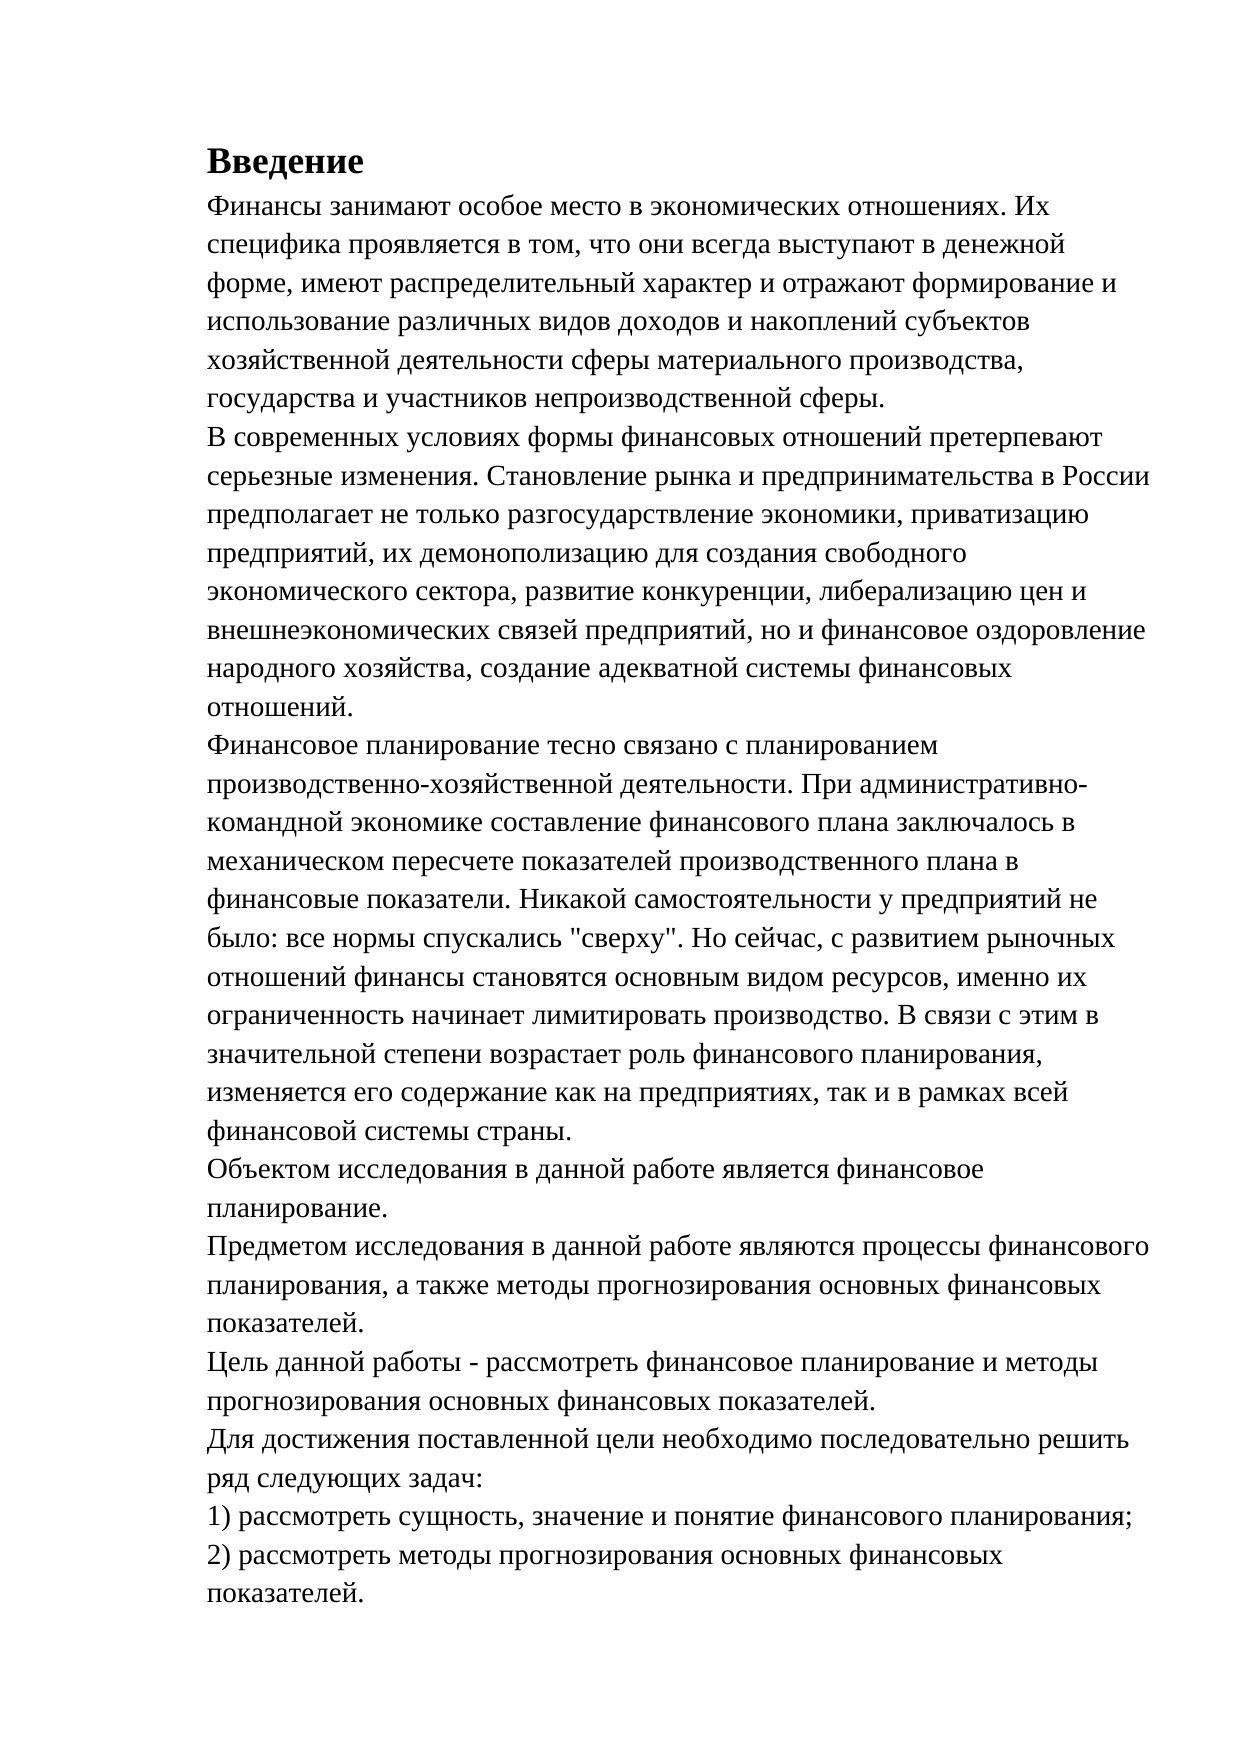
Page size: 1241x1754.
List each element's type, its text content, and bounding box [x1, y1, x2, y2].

text Введение [207, 138, 1152, 181]
text Финансы занимают особое место в экономических отношениях. Их специфика проявляется в том, что они всегда выступают в денежной форме, имеют распределительный характер и отражают формирование и использование различных видов доходов и накоплений субъектов хозяйственной деятельности сферы материального производства, государства и участников непроизводственной сферы. В современных условиях формы финансовых отношений претерпевают серьезные изменения. Становление рынка и предпринимательства в России предполагает не только разгосударствление экономики, приватизацию предприятий, их демонополизацию для создания свободного экономического сектора, развитие конкуренции, либерализацию цен и внешнеэкономических связей предприятий, но и финансовое оздоровление народного хозяйства, создание адекватной системы финансовых отношений. Финансовое планирование тесно связано с планированием производственно-хозяйственной деятельности. При административно-командной экономике составление финансового плана заключалось в механическом пересчете показателей производственного плана в финансовые показатели. Никакой самостоятельности у предприятий не было: все нормы спускались "сверху". Но сейчас, с развитием рыночных отношений финансы становятся основным видом ресурсов, именно их ограниченность начинает лимитировать производство. В связи с этим в значительной степени возрастает роль финансового планирования, изменяется его содержание как на предприятиях, так и в рамках всей финансовой системы страны. Объектом исследования в данной работе является финансовое планирование. Предметом исследования в данной работе являются процессы финансового планирования, а также методы прогнозирования основных финансовых показателей. Цель данной работы - рассмотреть финансовое планирование и методы прогнозирования основных финансовых показателей. Для достижения поставленной цели необходимо последовательно решить ряд следующих задач: 1) рассмотреть сущность, значение и понятие финансового планирования; 2) рассмотреть методы прогнозирования основных финансовых показателей. [207, 188, 1152, 1609]
